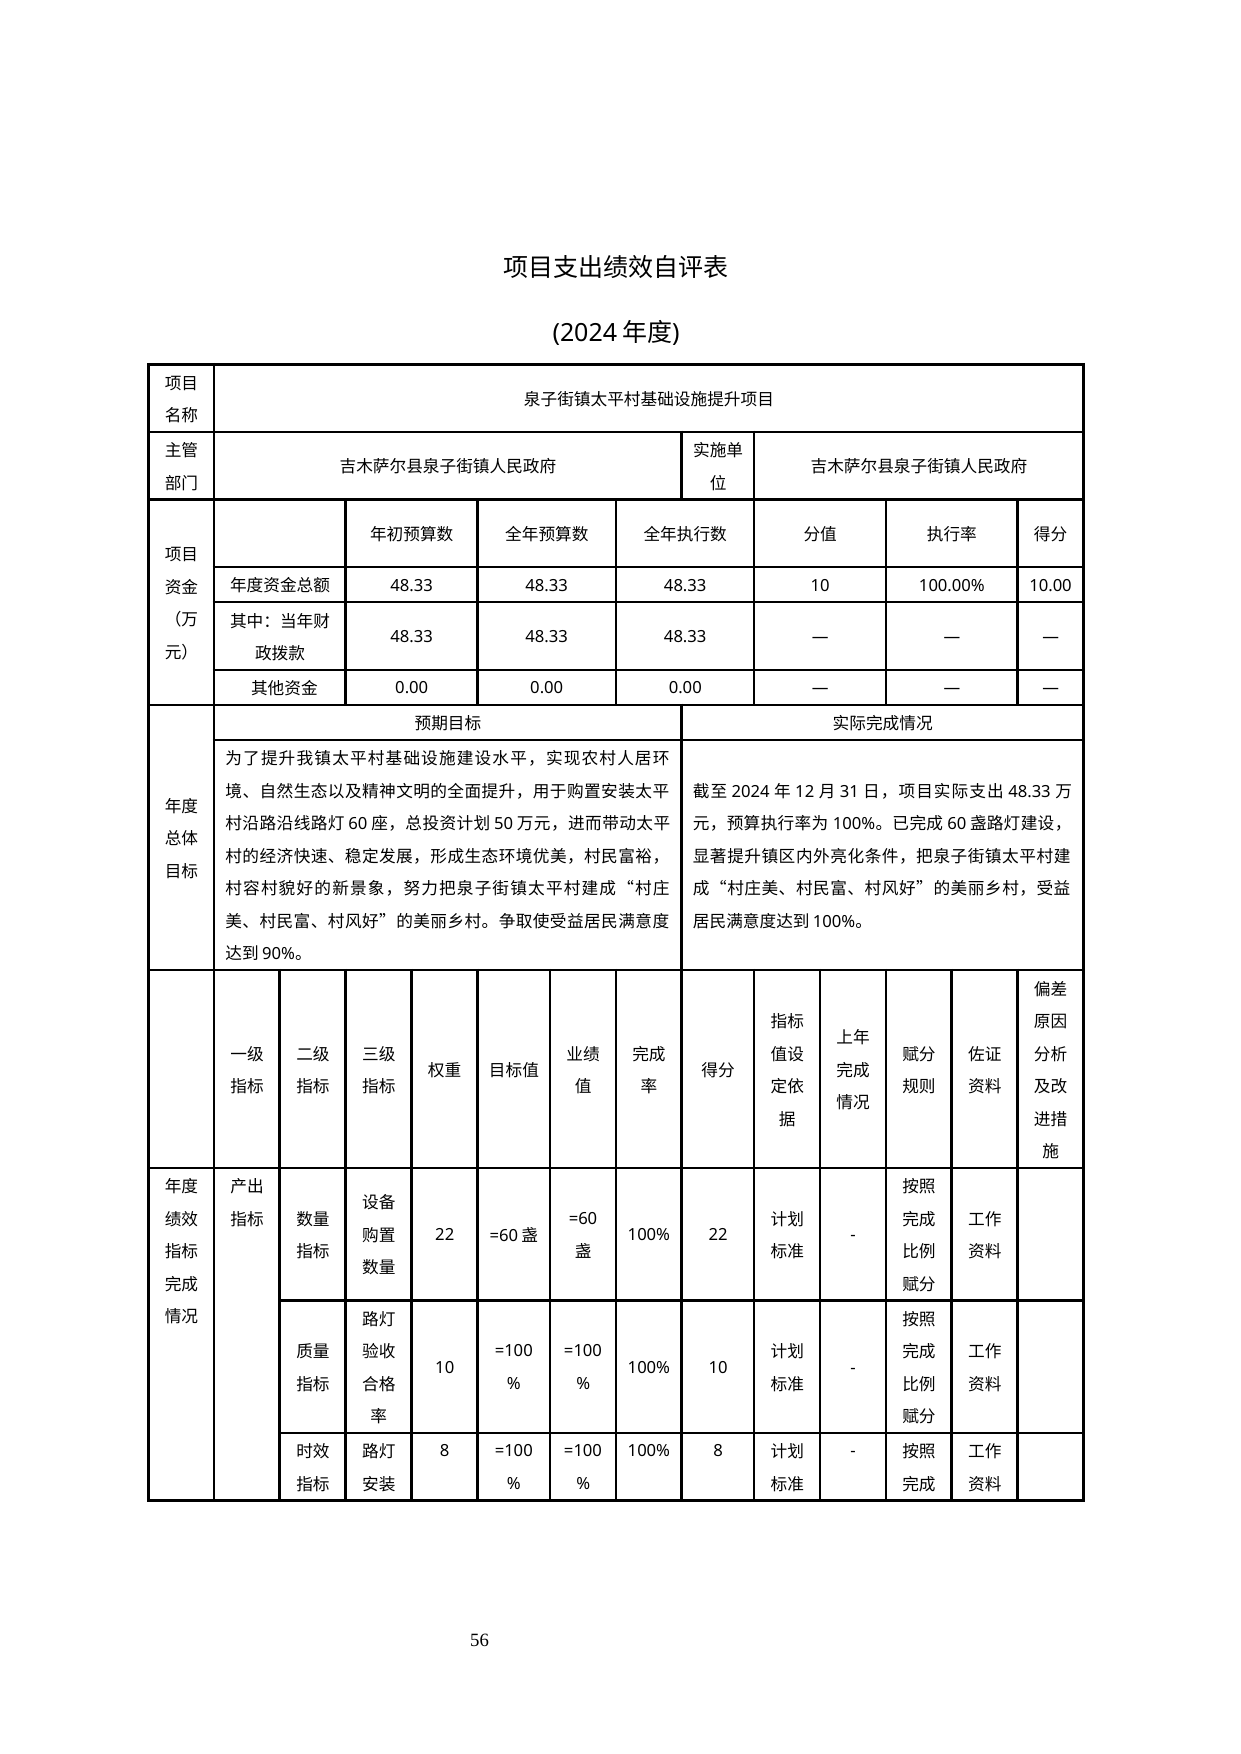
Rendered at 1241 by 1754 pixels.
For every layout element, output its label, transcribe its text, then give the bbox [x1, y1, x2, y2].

table_cell — [755, 671, 885, 703]
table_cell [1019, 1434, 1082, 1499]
table_cell [150, 971, 213, 1166]
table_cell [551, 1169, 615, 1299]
table_cell 吉木萨尔县泉子街镇人民政府 [215, 433, 680, 498]
table_cell 其他资金 [215, 671, 344, 703]
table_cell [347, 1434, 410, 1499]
table_cell 0.00 [617, 671, 753, 703]
table_cell 年度资金总额 [215, 568, 344, 601]
table_cell 佐证资料 [953, 971, 1016, 1166]
table_cell 0.00 [347, 671, 476, 703]
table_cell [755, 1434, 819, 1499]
table_cell 为了提升我镇太平村基础设施建设水平，实现农村人居环境、自然生态以及精神文明的全面提升，用于购置安装太平村沿路沿线路灯60座，总投资计划50万元，进而带动太平村的经济快速、稳定发展，形成生态环境优美，村民富裕，村容村貌好的新景象，努力把泉子街镇太平村建成“村庄美、村民富、村风好”的美丽乡村。争取使受益居民满意度达到90%。 [215, 741, 680, 969]
table_cell 截至2024年12月31日，项目实际支出48.33万元，预算执行率为100%。已完成60盏路灯建设，显著提升镇区内外亮化条件，把泉子街镇太平村建成“村庄美、村民富、村风好”的美丽乡村，受益居民满意度达到100%。 [683, 741, 1082, 969]
table_cell 目标值 [479, 971, 549, 1166]
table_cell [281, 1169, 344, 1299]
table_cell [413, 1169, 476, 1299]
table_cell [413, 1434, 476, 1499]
table_cell 48.33 [347, 603, 476, 668]
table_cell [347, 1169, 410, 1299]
table_cell 执行率 [887, 501, 1016, 566]
table_cell 主管部门 [150, 433, 213, 498]
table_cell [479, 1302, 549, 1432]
table_cell 48.33 [347, 568, 476, 601]
table_cell 二级指标 [281, 971, 344, 1166]
table_cell 一级指标 [215, 971, 278, 1166]
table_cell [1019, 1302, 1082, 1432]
table_cell 完成率 [617, 971, 680, 1166]
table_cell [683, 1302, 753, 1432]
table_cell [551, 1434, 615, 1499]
table_cell 三级指标 [347, 971, 410, 1166]
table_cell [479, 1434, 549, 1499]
table_cell 吉木萨尔县泉子街镇人民政府 [755, 433, 1082, 498]
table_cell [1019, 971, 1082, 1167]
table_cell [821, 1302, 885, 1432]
table_cell 项目资金（万元） [150, 501, 213, 703]
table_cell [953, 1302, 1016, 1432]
table_cell 48.33 [617, 603, 753, 668]
table_cell (2024年度) [148, 298, 1083, 363]
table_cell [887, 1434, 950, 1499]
table_cell — [1019, 603, 1082, 668]
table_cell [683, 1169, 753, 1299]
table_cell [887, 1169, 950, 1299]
table_cell — [755, 603, 885, 668]
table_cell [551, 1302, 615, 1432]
table_cell 100.00% [887, 568, 1016, 601]
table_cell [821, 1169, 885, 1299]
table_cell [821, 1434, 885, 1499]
table_cell 其中：当年财政拨款 [215, 603, 344, 668]
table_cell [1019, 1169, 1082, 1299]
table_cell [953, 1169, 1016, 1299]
table_cell 年度总体目标 [150, 706, 213, 969]
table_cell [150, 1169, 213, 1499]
table_cell 得分 [1019, 501, 1082, 566]
table_cell — [887, 671, 1016, 703]
table_cell 指标值设定依据 [755, 971, 819, 1166]
table_cell — [887, 603, 1016, 668]
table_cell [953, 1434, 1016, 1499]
table_cell 分值 [755, 501, 885, 566]
table_cell 实际完成情况 [683, 706, 1082, 739]
table_cell 赋分规则 [887, 971, 950, 1166]
table_cell 48.33 [617, 568, 753, 601]
table_cell 泉子街镇太平村基础设施提升项目 [215, 366, 1082, 431]
table_cell 48.33 [479, 568, 615, 601]
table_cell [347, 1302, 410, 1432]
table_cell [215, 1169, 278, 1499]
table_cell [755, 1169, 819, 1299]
table_cell 实施单位 [683, 433, 753, 498]
table_cell 全年执行数 [617, 501, 753, 566]
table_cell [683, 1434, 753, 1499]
table_cell [215, 501, 344, 566]
table_cell 业绩值 [551, 971, 615, 1166]
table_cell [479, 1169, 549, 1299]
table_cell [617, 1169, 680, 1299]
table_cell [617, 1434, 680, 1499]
table_cell 权重 [413, 971, 476, 1166]
table_cell 得分 [683, 971, 753, 1166]
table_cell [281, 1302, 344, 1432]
table_cell 项目名称 [150, 366, 213, 431]
table_cell 10 [755, 568, 885, 601]
table_cell — [1019, 671, 1082, 703]
table_cell 10.00 [1019, 568, 1082, 601]
table_cell 全年预算数 [479, 501, 615, 566]
table_cell 上年完成情况 [821, 971, 885, 1166]
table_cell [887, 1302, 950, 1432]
table_cell 年初预算数 [347, 501, 476, 566]
table_cell 48.33 [479, 603, 615, 668]
table_cell 0.00 [479, 671, 615, 703]
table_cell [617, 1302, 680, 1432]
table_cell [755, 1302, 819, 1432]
table_cell 预期目标 [215, 706, 680, 739]
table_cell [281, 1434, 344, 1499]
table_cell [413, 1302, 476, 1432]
table_header 项目支出绩效自评表 [148, 233, 1083, 298]
